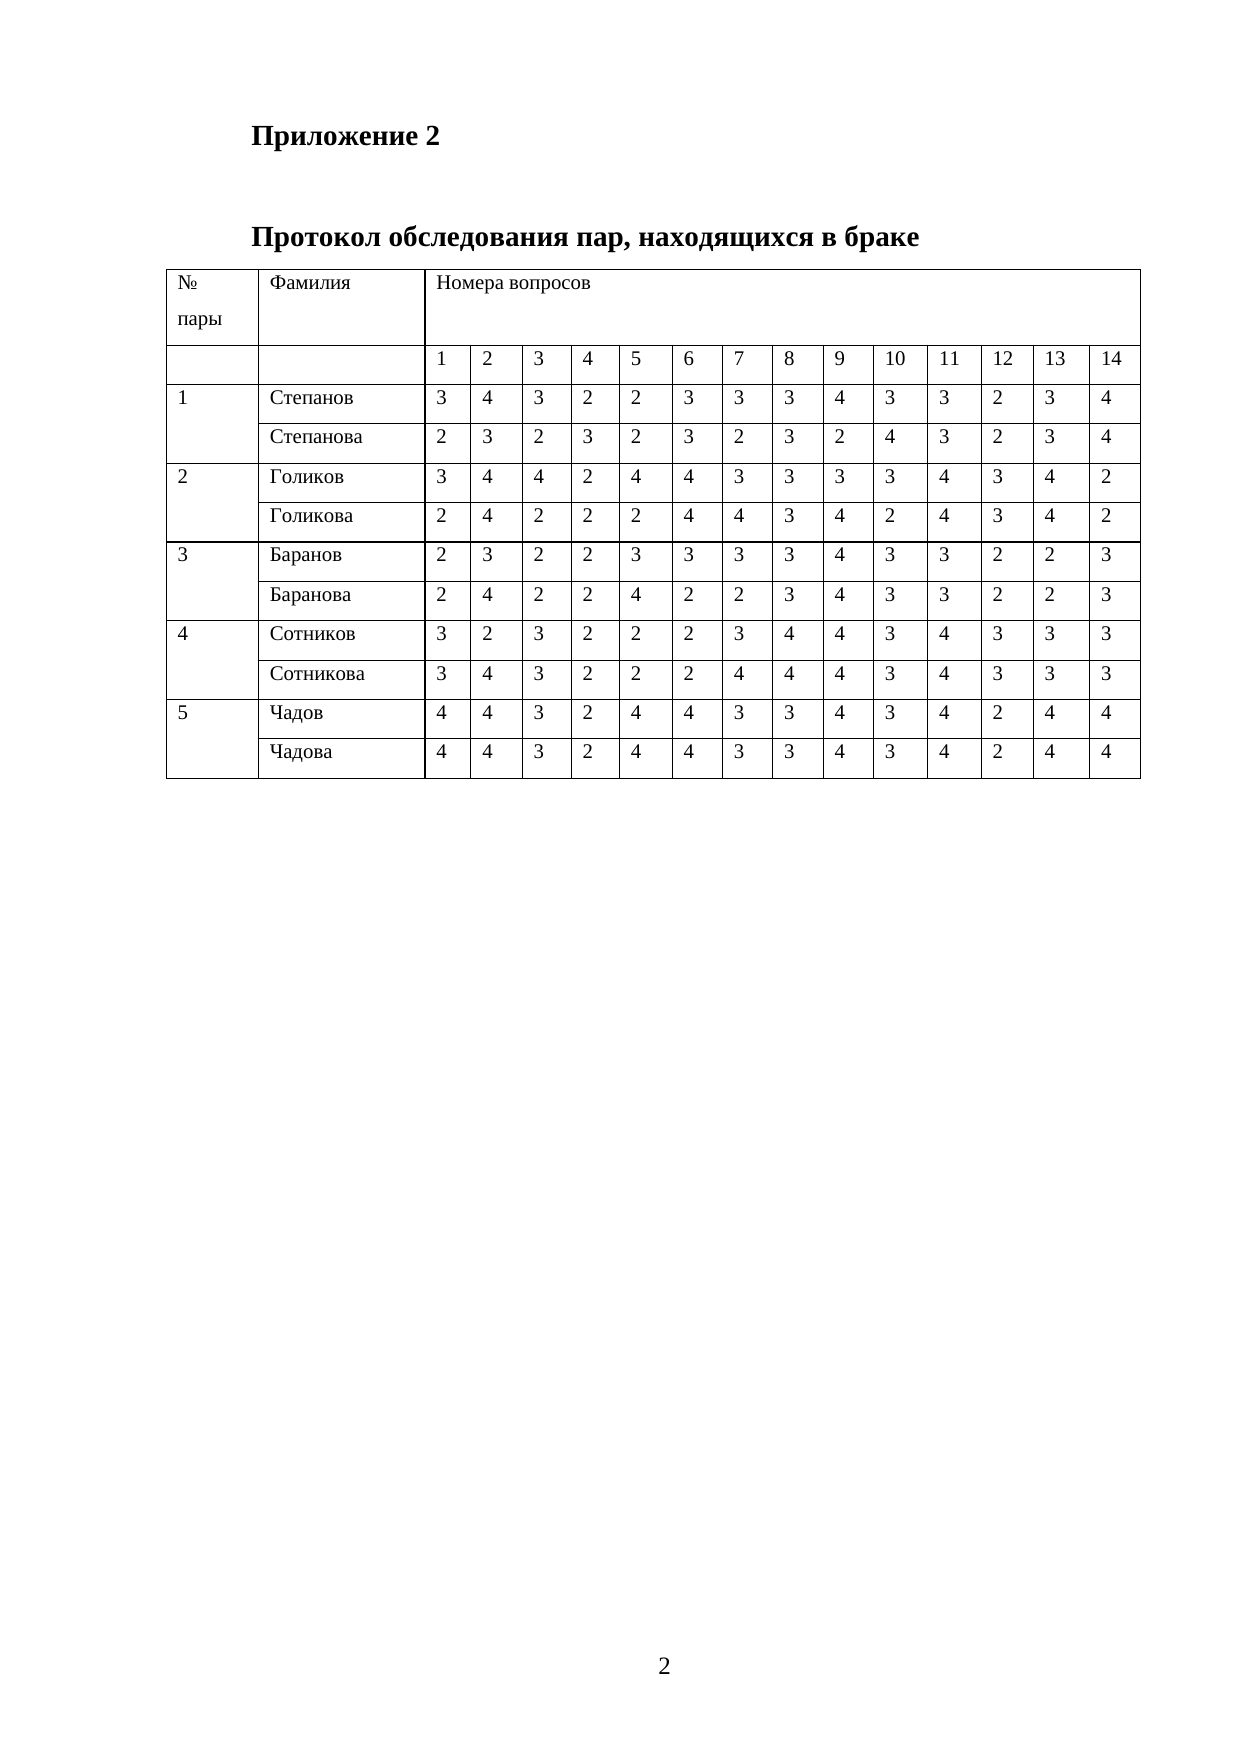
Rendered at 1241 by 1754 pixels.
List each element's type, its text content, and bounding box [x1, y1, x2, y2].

table_cell 2 [824, 424, 873, 463]
table_cell 2 [572, 700, 619, 738]
table_cell 4 [426, 739, 470, 778]
table_cell Чадова [259, 739, 424, 778]
table_header Фамилия [259, 270, 424, 344]
table_cell 2 [523, 424, 571, 463]
table_cell 2 [673, 621, 722, 659]
table_cell 3 [167, 543, 258, 620]
table_cell 3 [673, 543, 722, 581]
table_cell 3 [982, 464, 1033, 502]
table_cell 3 [982, 661, 1033, 699]
table_cell 4 [1090, 424, 1140, 463]
table_cell 4 [1090, 739, 1140, 778]
table_cell Голикова [259, 503, 424, 541]
table_cell 4 [928, 739, 981, 778]
table_cell 2 [572, 621, 619, 659]
table_cell 3 [874, 464, 927, 502]
table_cell 2 [572, 385, 619, 423]
text Приложение 2 [177, 118, 1152, 152]
table_cell 2 [572, 543, 619, 581]
table_cell 2 [523, 582, 571, 620]
table_cell 3 [928, 385, 981, 423]
table_cell 4 [620, 582, 672, 620]
table_cell Баранов [259, 543, 424, 581]
table_cell 4 [1034, 700, 1089, 738]
table_cell 2 [1090, 503, 1140, 541]
table_cell 4 [824, 582, 873, 620]
table_cell 3 [426, 661, 470, 699]
table_cell 2 [572, 661, 619, 699]
table_cell 4 [471, 661, 522, 699]
table_cell 2 [523, 543, 571, 581]
table_cell 3 [471, 543, 522, 581]
table_cell 4 [471, 503, 522, 541]
table_cell 4 [723, 661, 772, 699]
table_cell 3 [523, 700, 571, 738]
table_cell 3 [874, 621, 927, 659]
table_cell 3 [523, 661, 571, 699]
table_cell 13 [1034, 346, 1089, 384]
table_cell Чадов [259, 700, 424, 738]
table_cell 3 [773, 739, 823, 778]
table_cell 3 [928, 543, 981, 581]
table_cell 2 [982, 385, 1033, 423]
table_cell 3 [426, 385, 470, 423]
table_cell 3 [773, 464, 823, 502]
table_cell Баранова [259, 582, 424, 620]
table_cell 3 [523, 346, 571, 384]
table_cell 4 [824, 661, 873, 699]
table_cell 3 [1090, 582, 1140, 620]
table_cell 4 [723, 503, 772, 541]
table_cell 3 [773, 582, 823, 620]
table_cell 3 [1034, 621, 1089, 659]
table_cell 2 [982, 424, 1033, 463]
table_cell 2 [982, 700, 1033, 738]
table_cell 4 [928, 661, 981, 699]
table_cell 3 [673, 424, 722, 463]
table_cell Сотникова [259, 661, 424, 699]
table_cell 12 [982, 346, 1033, 384]
table_cell 2 [426, 424, 470, 463]
table_cell 3 [773, 503, 823, 541]
table_cell 3 [773, 385, 823, 423]
table_cell 4 [874, 424, 927, 463]
table_cell 5 [620, 346, 672, 384]
table_cell 2 [572, 739, 619, 778]
table_cell 3 [1090, 661, 1140, 699]
table_header Номера вопросов [426, 270, 1140, 344]
table_cell Голиков [259, 464, 424, 502]
table_cell 9 [824, 346, 873, 384]
table_cell 4 [1034, 464, 1089, 502]
table_cell 2 [874, 503, 927, 541]
table_cell 3 [874, 543, 927, 581]
table_cell 14 [1090, 346, 1140, 384]
table_cell Сотников [259, 621, 424, 659]
table_cell 2 [1090, 464, 1140, 502]
table_cell 1 [167, 385, 258, 463]
table_cell 4 [471, 464, 522, 502]
table_cell 3 [523, 385, 571, 423]
table_cell 4 [620, 464, 672, 502]
table_cell 4 [523, 464, 571, 502]
table_cell 3 [523, 621, 571, 659]
table_cell 3 [723, 700, 772, 738]
table_cell 2 [426, 503, 470, 541]
table_cell 2 [982, 582, 1033, 620]
table_cell Степанов [259, 385, 424, 423]
table_cell 3 [874, 700, 927, 738]
table_cell [167, 346, 258, 384]
table_cell 2 [471, 621, 522, 659]
table_cell 3 [874, 739, 927, 778]
table_cell 4 [1034, 739, 1089, 778]
table_cell 4 [1034, 503, 1089, 541]
table_cell 4 [773, 661, 823, 699]
table_cell 3 [773, 700, 823, 738]
table_cell 3 [723, 621, 772, 659]
table_cell 4 [824, 503, 873, 541]
table_cell 3 [1090, 543, 1140, 581]
table_cell 4 [673, 739, 722, 778]
table_cell 3 [874, 385, 927, 423]
table_cell 3 [572, 424, 619, 463]
table_cell 3 [673, 385, 722, 423]
table_cell 2 [1034, 582, 1089, 620]
table_cell 4 [426, 700, 470, 738]
table_cell Степанова [259, 424, 424, 463]
table_cell 7 [723, 346, 772, 384]
table_cell 2 [426, 543, 470, 581]
table_cell 2 [620, 621, 672, 659]
table_cell 2 [426, 582, 470, 620]
table_cell 2 [620, 424, 672, 463]
table_cell 4 [620, 739, 672, 778]
table_cell 3 [928, 582, 981, 620]
table_cell 4 [773, 621, 823, 659]
text Протокол обследования пар, находящихся в браке [177, 219, 1152, 252]
table_cell 3 [723, 464, 772, 502]
table_cell 3 [773, 424, 823, 463]
table_cell 8 [773, 346, 823, 384]
table_cell 2 [572, 503, 619, 541]
table_cell 2 [572, 464, 619, 502]
table_cell 4 [928, 621, 981, 659]
table_cell 6 [673, 346, 722, 384]
table_cell 2 [471, 346, 522, 384]
table_cell 4 [673, 503, 722, 541]
table_cell 4 [824, 700, 873, 738]
table_cell 11 [928, 346, 981, 384]
table_cell 4 [824, 621, 873, 659]
table_cell 4 [928, 503, 981, 541]
table_cell 10 [874, 346, 927, 384]
table_cell 3 [426, 464, 470, 502]
table_cell 4 [471, 582, 522, 620]
table_cell 4 [471, 700, 522, 738]
table_cell 4 [620, 700, 672, 738]
table_cell 4 [824, 385, 873, 423]
table_cell 3 [982, 621, 1033, 659]
table_cell 2 [723, 582, 772, 620]
table_cell 3 [723, 385, 772, 423]
table_cell 2 [982, 543, 1033, 581]
table_cell 3 [723, 543, 772, 581]
table_cell 3 [874, 582, 927, 620]
table_cell 4 [673, 464, 722, 502]
table_cell 3 [1034, 385, 1089, 423]
table_cell 4 [471, 385, 522, 423]
table_cell 2 [167, 464, 258, 541]
table_cell 4 [928, 700, 981, 738]
table_cell 2 [572, 582, 619, 620]
table_cell 2 [723, 424, 772, 463]
table_cell 3 [1034, 424, 1089, 463]
table_header № пары [167, 270, 258, 344]
table_cell 3 [471, 424, 522, 463]
table_cell 3 [982, 503, 1033, 541]
table_cell 2 [1034, 543, 1089, 581]
table_cell 4 [824, 739, 873, 778]
table_cell 3 [928, 424, 981, 463]
table_cell 2 [523, 503, 571, 541]
table_cell 3 [824, 464, 873, 502]
table_cell 4 [167, 621, 258, 699]
table_cell 3 [1034, 661, 1089, 699]
table_cell 1 [426, 346, 470, 384]
table_cell 3 [426, 621, 470, 659]
table_cell 4 [928, 464, 981, 502]
table_cell 3 [523, 739, 571, 778]
table_cell 3 [1090, 621, 1140, 659]
table_cell 5 [167, 700, 258, 778]
table_cell 2 [620, 385, 672, 423]
table_cell 4 [1090, 385, 1140, 423]
table_cell 2 [673, 582, 722, 620]
table_cell 2 [620, 503, 672, 541]
table_cell 4 [673, 700, 722, 738]
table_cell 3 [874, 661, 927, 699]
table_cell [259, 346, 424, 384]
table_cell 4 [824, 543, 873, 581]
table_cell 2 [982, 739, 1033, 778]
table_cell 2 [620, 661, 672, 699]
table_cell 3 [773, 543, 823, 581]
table_cell 2 [673, 661, 722, 699]
table_cell 4 [471, 739, 522, 778]
table_cell 4 [572, 346, 619, 384]
table_cell 3 [723, 739, 772, 778]
table_cell 4 [1090, 700, 1140, 738]
table_cell 3 [620, 543, 672, 581]
